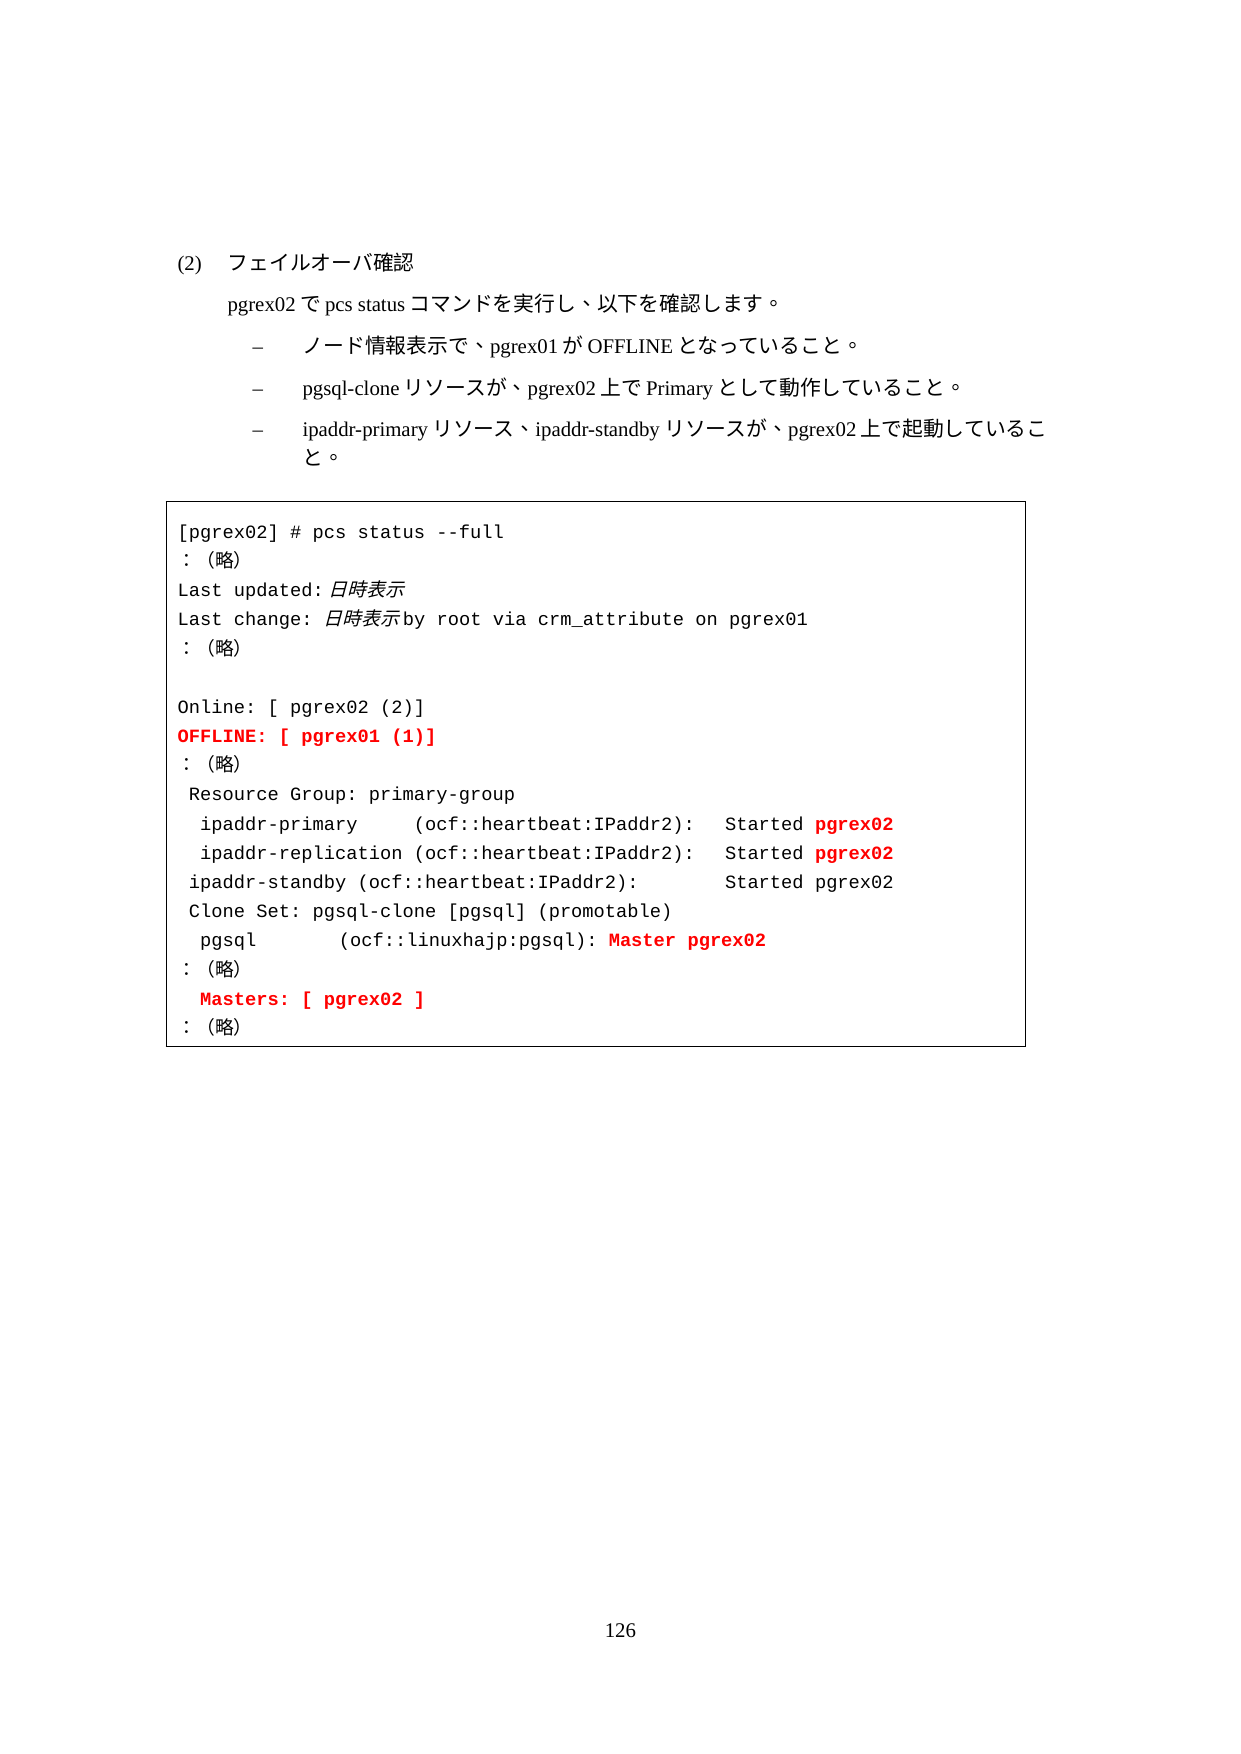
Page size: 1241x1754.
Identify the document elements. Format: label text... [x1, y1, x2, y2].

list ipaddr-primaryリソース、ipaddr-standbyリソースが、pgrex02上で起動していること。 [252, 414, 1054, 472]
list ノード情報表示で、pgrex01がOFFLINEとなっていること。 [252, 330, 1054, 359]
list フェイルオーバ確認 [177, 248, 1063, 277]
list pgsql-cloneリソースが、pgrex02上でPrimaryとして動作していること。 [252, 372, 1054, 401]
list pgrex02でpcs statusコマンドを実行し、以下を確認します。 [177, 289, 1063, 318]
table_header [pgrex02] # pcs status --full ：（略） Last updated: 日時表示 Last change: 日時表示 by root via crm_attribute on pgrex01 ：（略） Online: [ pgrex02 (2)] OFFLINE: [ pgrex01 (1)] ：（略） Resource Group: primary-group ipaddr-primary (ocf::heartbeat:IPaddr2): Started pgrex02 ipaddr-replication (ocf::heartbeat:IPaddr2): Started pgrex02 ipaddr-standby (ocf::heartbeat:IPaddr2): Started pgrex02 Clone Set: pgsql-clone [pgsql] (promotable) pgsql (ocf::linuxhajp:pgsql): Master pgrex02 ：（略） Masters: [ pgrex02 ] ：（略） [167, 502, 1025, 1046]
